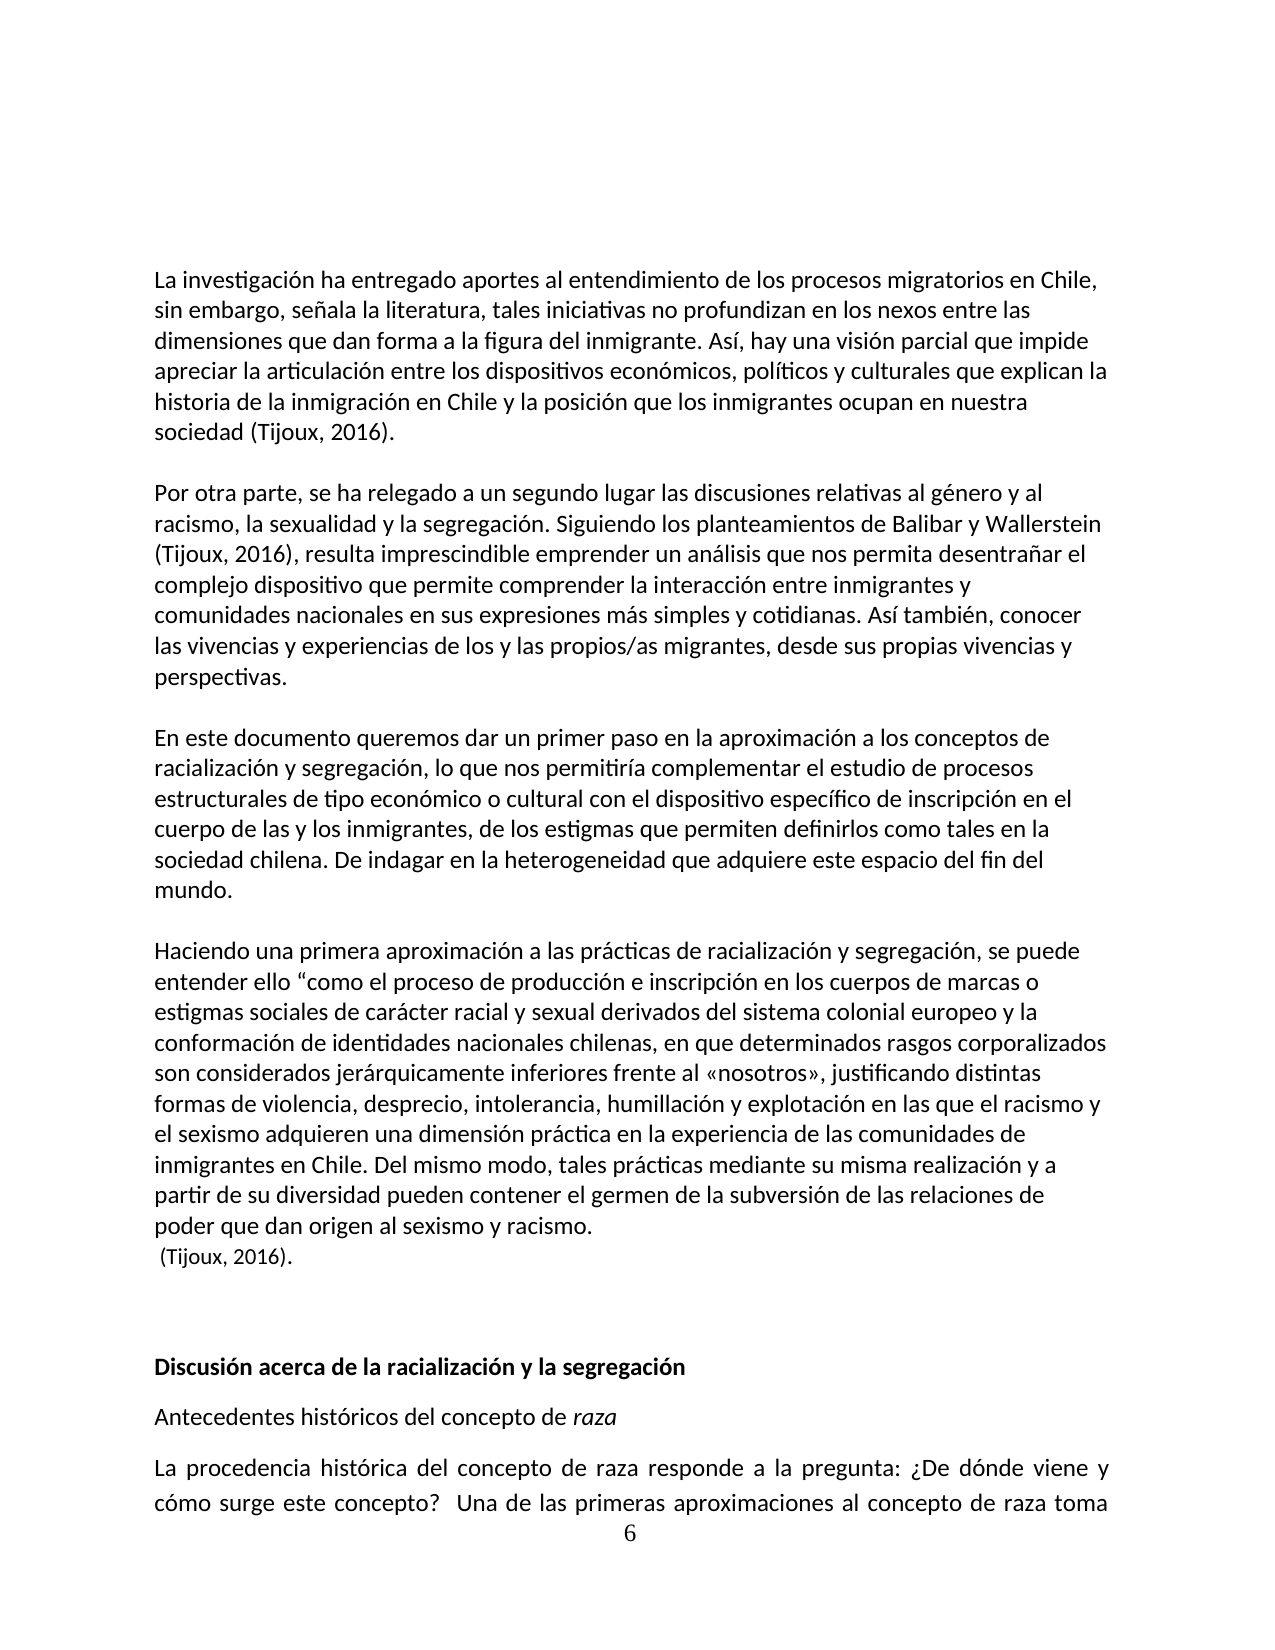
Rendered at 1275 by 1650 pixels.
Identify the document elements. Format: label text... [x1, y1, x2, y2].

text Haciendo una primera aproximación a las prácticas de racialización y segregación, se puede entender ello “como el proceso de producción e inscripción en los cuerpos de marcas o estigmas sociales de carácter racial y sexual derivados del sistema colonial europeo y la conformación de identidades nacionales chilenas, en que determinados rasgos corporalizados son considerados jerárquicamente inferiores frente al «nosotros», justificando distintas formas de violencia, desprecio, intolerancia, humillación y explotación en las que el racismo y el sexismo adquieren una dimensión práctica en la experiencia de las comunidades de inmigrantes en Chile. Del mismo modo, tales prácticas mediante su misma realización y a partir de su diversidad pueden contener el germen de la subversión de las relaciones de poder que dan origen al sexismo y racismo. [154, 935, 1110, 1241]
text Antecedentes históricos del concepto de raza [154, 1401, 1110, 1431]
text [154, 1452, 1110, 1518]
text . [154, 1241, 1110, 1271]
text En este documento queremos dar un primer paso en la aproximación a los conceptos de racialización y segregación, lo que nos permitiría complementar el estudio de procesos estructurales de tipo económico o cultural con el dispositivo específico de inscripción en el cuerpo de las y los inmigrantes, de los estigmas que permiten definirlos como tales en la sociedad chilena. De indagar en la heterogeneidad que adquiere este espacio del fin del mundo. [154, 722, 1110, 905]
text La investigación ha entregado aportes al entendimiento de los procesos migratorios en Chile, sin embargo, señala la literatura, tales iniciativas no profundizan en los nexos entre las dimensiones que dan forma a la figura del inmigrante. Así, hay una visión parcial que impide apreciar la articulación entre los dispositivos económicos, políticos y culturales que explican la historia de la inmigración en Chile y la posición que los inmigrantes ocupan en nuestra sociedad. [154, 264, 1110, 447]
text Por otra parte, se ha relegado a un segundo lugar las discusiones relativas al género y al racismo, la sexualidad y la segregación. Siguiendo los planteamientos de Balibar y Wallerstein, resulta imprescindible emprender un análisis que nos permita desentrañar el complejo dispositivo que permite comprender la interacción entre inmigrantes y comunidades nacionales en sus expresiones más simples y cotidianas. Así también, conocer las vivencias y experiencias de los y las propios/as migrantes, desde sus propias vivencias y perspectivas. [154, 477, 1110, 691]
text Discusión acerca de la racialización y la segregación [154, 1351, 1110, 1382]
